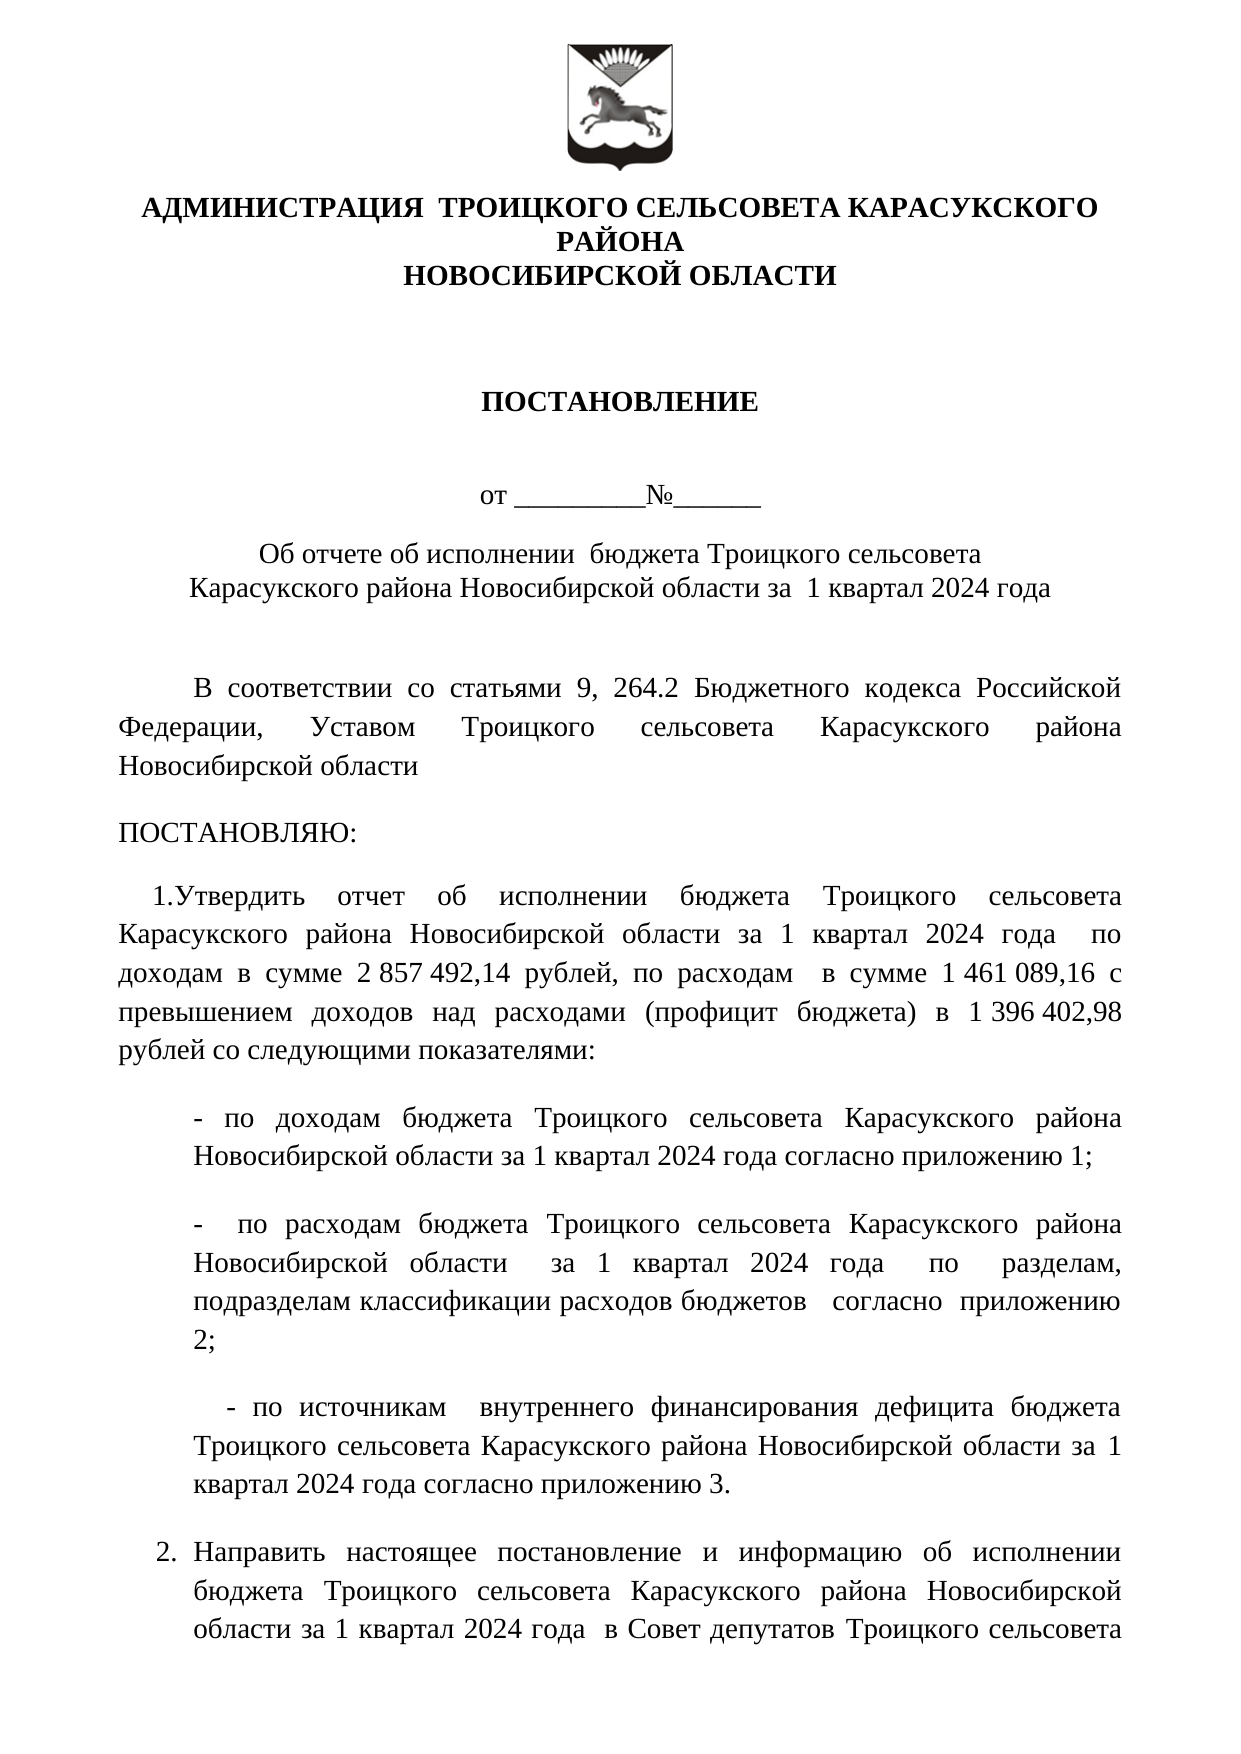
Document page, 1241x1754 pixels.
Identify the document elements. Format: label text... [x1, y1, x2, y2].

text В соответствии со статьями 9, 264.2 Бюджетного кодекса Российской Федерации, Уставом Троицкого сельсовета Карасукского района Новосибирской области [118, 671, 1122, 781]
title АДМИНИСТРАЦИЯ ТРОИЦКОГО СЕЛЬСОВЕТА КАРАСУКСКОГО РАЙОНА [118, 191, 1122, 258]
text 1. Утвердить отчет об исполнении бюджета Троицкого сельсовета Карасукского района Новосибирской области за 1 квартал 2024 года по доходам в сумме 2 857 492,14 рублей, по расходам в сумме 1 461 089,16 с превышением доходов над расходами (профицит бюджета) в 1 396 402,98 рублей со следующими показателями: [118, 878, 1122, 1066]
text - по источникам внутреннего финансирования дефицита бюджета Троицкого сельсовета Карасукского района Новосибирской области за 1 квартал 2024 года согласно приложению 3. [193, 1389, 1122, 1500]
subtitle ПОСТАНОВЛЕНИЕ [118, 384, 1122, 418]
text ПОСТАНОВЛЯЮ: [118, 815, 1122, 849]
text Об отчете об исполнении бюджета Троицкого сельсовета [118, 536, 1122, 570]
text - по доходам бюджета Троицкого сельсовета Карасукского района Новосибирской области за 1 квартал 2024 года согласно приложению 1; [193, 1100, 1122, 1172]
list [156, 1534, 1122, 1645]
text НОВОСИБИРСКОЙ ОБЛАСТИ [118, 258, 1122, 291]
text Карасукского района Новосибирской области за 1 квартал 2024 года [118, 570, 1122, 603]
text - по расходам бюджета Троицкого сельсовета Карасукского района Новосибирской области за 1 квартал 2024 года по разделам, подразделам классификации расходов бюджетов согласно приложению 2; [193, 1206, 1122, 1355]
picture [567, 44, 673, 171]
text от _________№______ [118, 477, 1122, 511]
